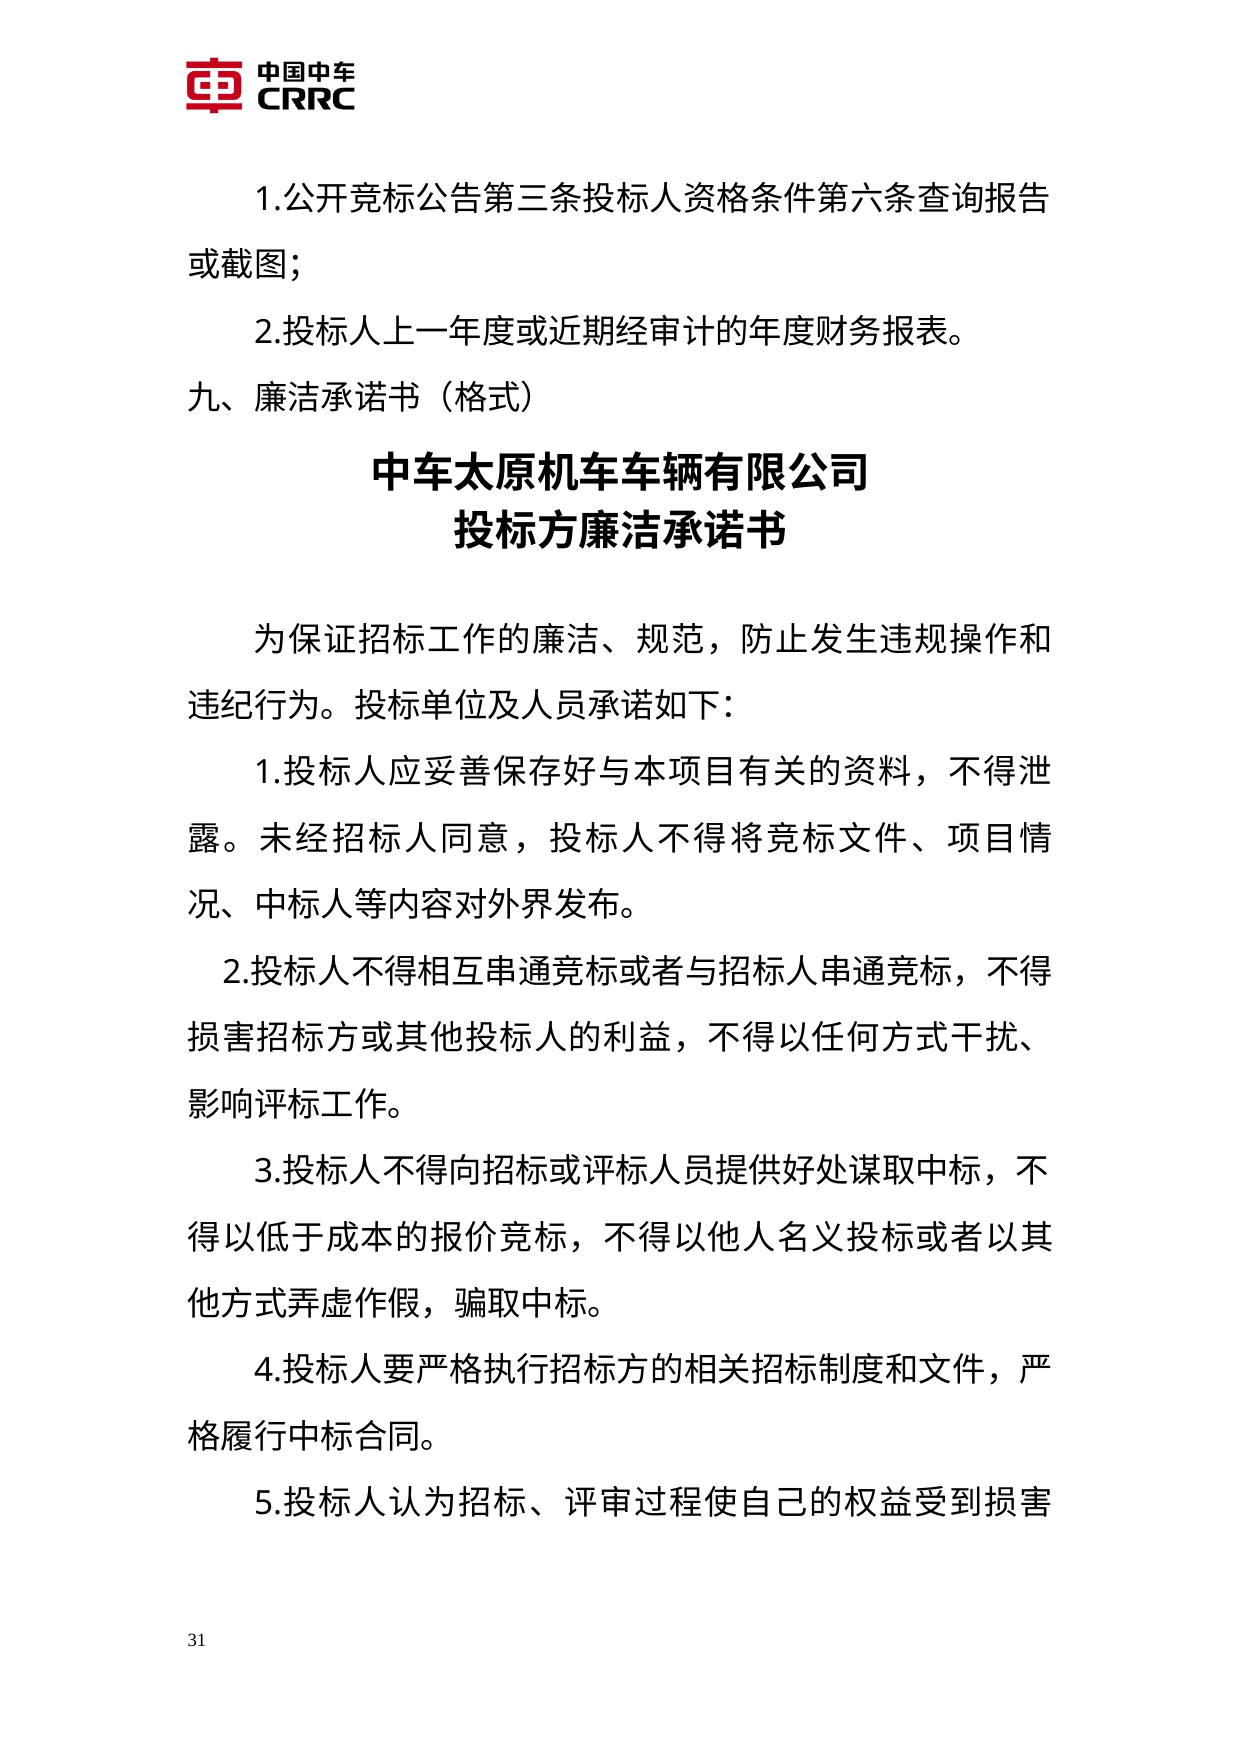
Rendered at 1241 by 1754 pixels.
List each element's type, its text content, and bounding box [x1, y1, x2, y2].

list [187, 1467, 1053, 1534]
text 1.投标人应妥善保存好与本项目有关的资料，不得泄露。未经招标人同意，投标人不得将竞标文件、项目情况、中标人等内容对外界发布。 [187, 736, 1053, 936]
list 1.公开竞标公告第三条投标人资格条件第六条查询报告或截图； [187, 162, 1053, 295]
text 为保证招标工作的廉洁、规范，防止发生违规操作和违纪行为。投标单位及人员承诺如下： [187, 603, 1053, 736]
text 九、廉洁承诺书（格式） [187, 362, 1053, 428]
list 2.投标人上一年度或近期经审计的年度财务报表。 [187, 295, 1053, 362]
text 2.投标人不得相互串通竞标或者与招标人串通竞标，不得损害招标方或其他投标人的利益，不得以任何方式干扰、影响评标工作。 [187, 936, 1053, 1135]
list 得以低于成本的报价竞标，不得以他人名义投标或者以其他方式弄虚作假，骗取中标。 [187, 1201, 1053, 1334]
list 4.投标人要严格执行招标方的相关招标制度和文件，严格履行中标合同。 [187, 1334, 1053, 1467]
picture [183, 55, 357, 115]
text 投标方廉洁承诺书 [187, 499, 1053, 557]
text 中车太原机车车辆有限公司 [187, 441, 1053, 499]
list 3.投标人不得向招标或评标人员提供好处谋取中标，不 [187, 1135, 1053, 1201]
